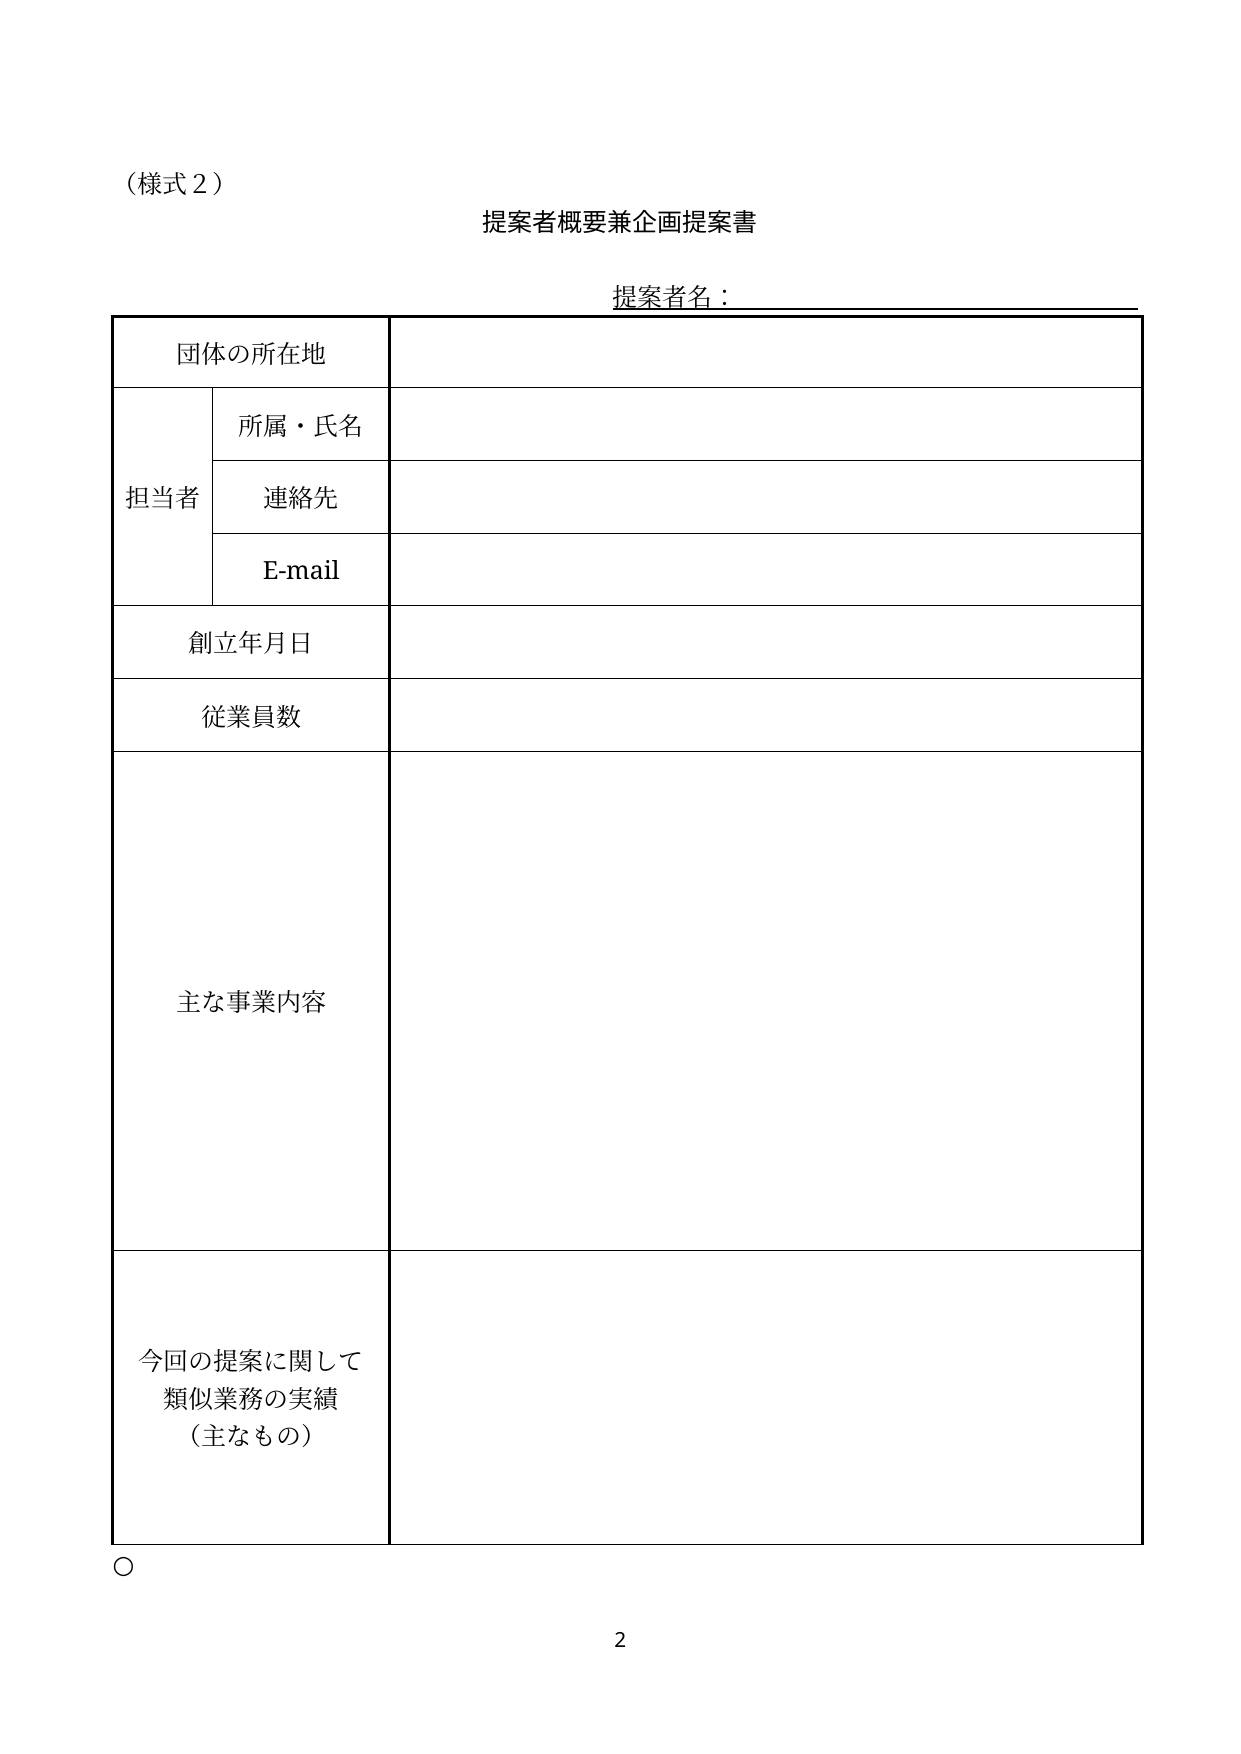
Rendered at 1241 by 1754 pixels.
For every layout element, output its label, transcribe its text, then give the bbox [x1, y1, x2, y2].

table_cell 創立年月日 [114, 606, 388, 678]
table_cell [391, 752, 1141, 1250]
table_cell [391, 534, 1141, 605]
table_cell [391, 388, 1141, 460]
text 提案者概要兼企画提案書 [112, 202, 1128, 239]
table_cell E-mail [213, 534, 388, 605]
text （様式２） [112, 164, 1128, 202]
table_cell [391, 461, 1141, 533]
table_cell [391, 679, 1141, 751]
table_cell 主な事業内容 [114, 752, 388, 1250]
table_cell [391, 606, 1141, 678]
table_cell [391, 1251, 1141, 1544]
table_cell 担当者 [114, 388, 212, 605]
table_header [391, 318, 1141, 387]
table_cell 従業員数 [114, 679, 388, 751]
text 提案者名： [112, 277, 1143, 314]
table_cell 連絡先 [213, 461, 388, 533]
table_cell 所属・氏名 [213, 388, 388, 460]
table_cell 今回の提案に関して 類似業務の実績 （主なもの） [114, 1251, 388, 1544]
table_header 団体の所在地 [114, 318, 388, 387]
